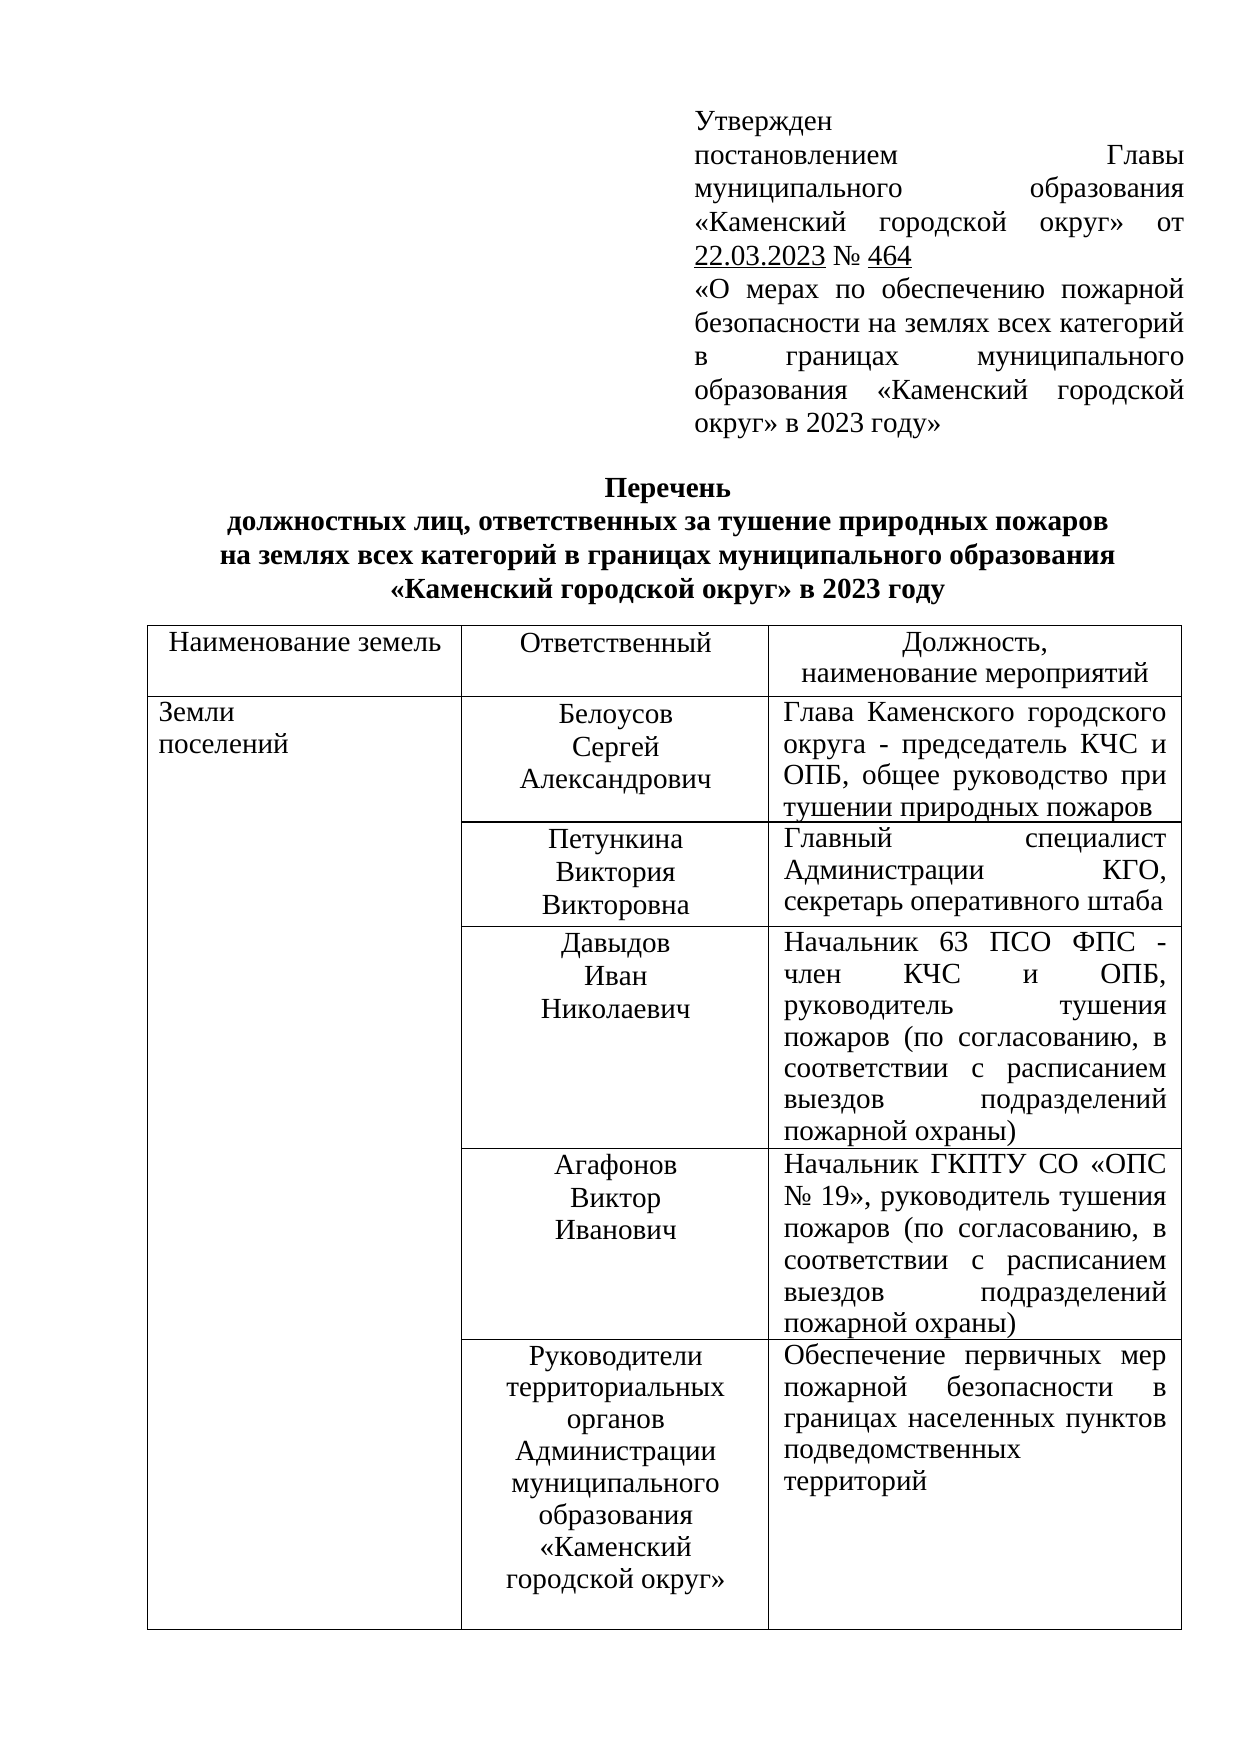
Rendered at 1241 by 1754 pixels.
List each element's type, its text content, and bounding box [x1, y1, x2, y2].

text «Каменский городской округ» в 2023 году [148, 571, 1187, 604]
table_cell Глава Каменского городского округа - председатель КЧС и ОПБ, общее руководство при тушении природных пожаров [769, 697, 1181, 821]
table_cell Главный специалист Администрации КГО, секретарь оперативного штаба [769, 823, 1181, 926]
table_cell Белоусов Сергей Александрович [462, 697, 768, 821]
table_cell Начальник ГКПТУ СО «ОПС № 19», руководитель тушения пожаров (по согласованию, в соответствии с расписанием выездов подразделений пожарной охраны) [769, 1149, 1181, 1338]
table_cell Начальник 63 ПСО ФПС - член КЧС и ОПБ, руководитель тушения пожаров (по согласованию, в соответствии с расписанием выездов подразделений пожарной охраны) [769, 927, 1181, 1147]
text Перечень [148, 472, 1187, 504]
table_cell Давыдов Иван Николаевич [462, 927, 768, 1147]
text постановлением Главы муниципального образования «Каменский городской округ» от 22.03.2023 № 464 [694, 137, 1184, 271]
table_cell Земли поселений [148, 697, 461, 1629]
table_header Ответственный [462, 626, 768, 696]
table_cell Петункина Виктория Викторовна [462, 823, 768, 926]
table_header Должность, наименование мероприятий [769, 626, 1181, 696]
table_header Наименование земель [148, 626, 461, 696]
table_cell Руководители территориальных органов Администрации муниципального образования «Каменский городской округ» [462, 1340, 768, 1629]
text Утвержден [694, 103, 1184, 137]
text «О мерах по обеспечению пожарной безопасности на землях всех категорий в границах муниципального образования «Каменский городской округ» в 2023 году» [694, 271, 1184, 439]
text должностных лиц, ответственных за тушение природных пожаров [148, 504, 1187, 537]
table_cell Обеспечение первичных мер пожарной безопасности в границах населенных пунктов подведомственных территорий [769, 1340, 1181, 1629]
table_cell Агафонов Виктор Иванович [462, 1149, 768, 1338]
text на землях всех категорий в границах муниципального образования [148, 537, 1187, 571]
